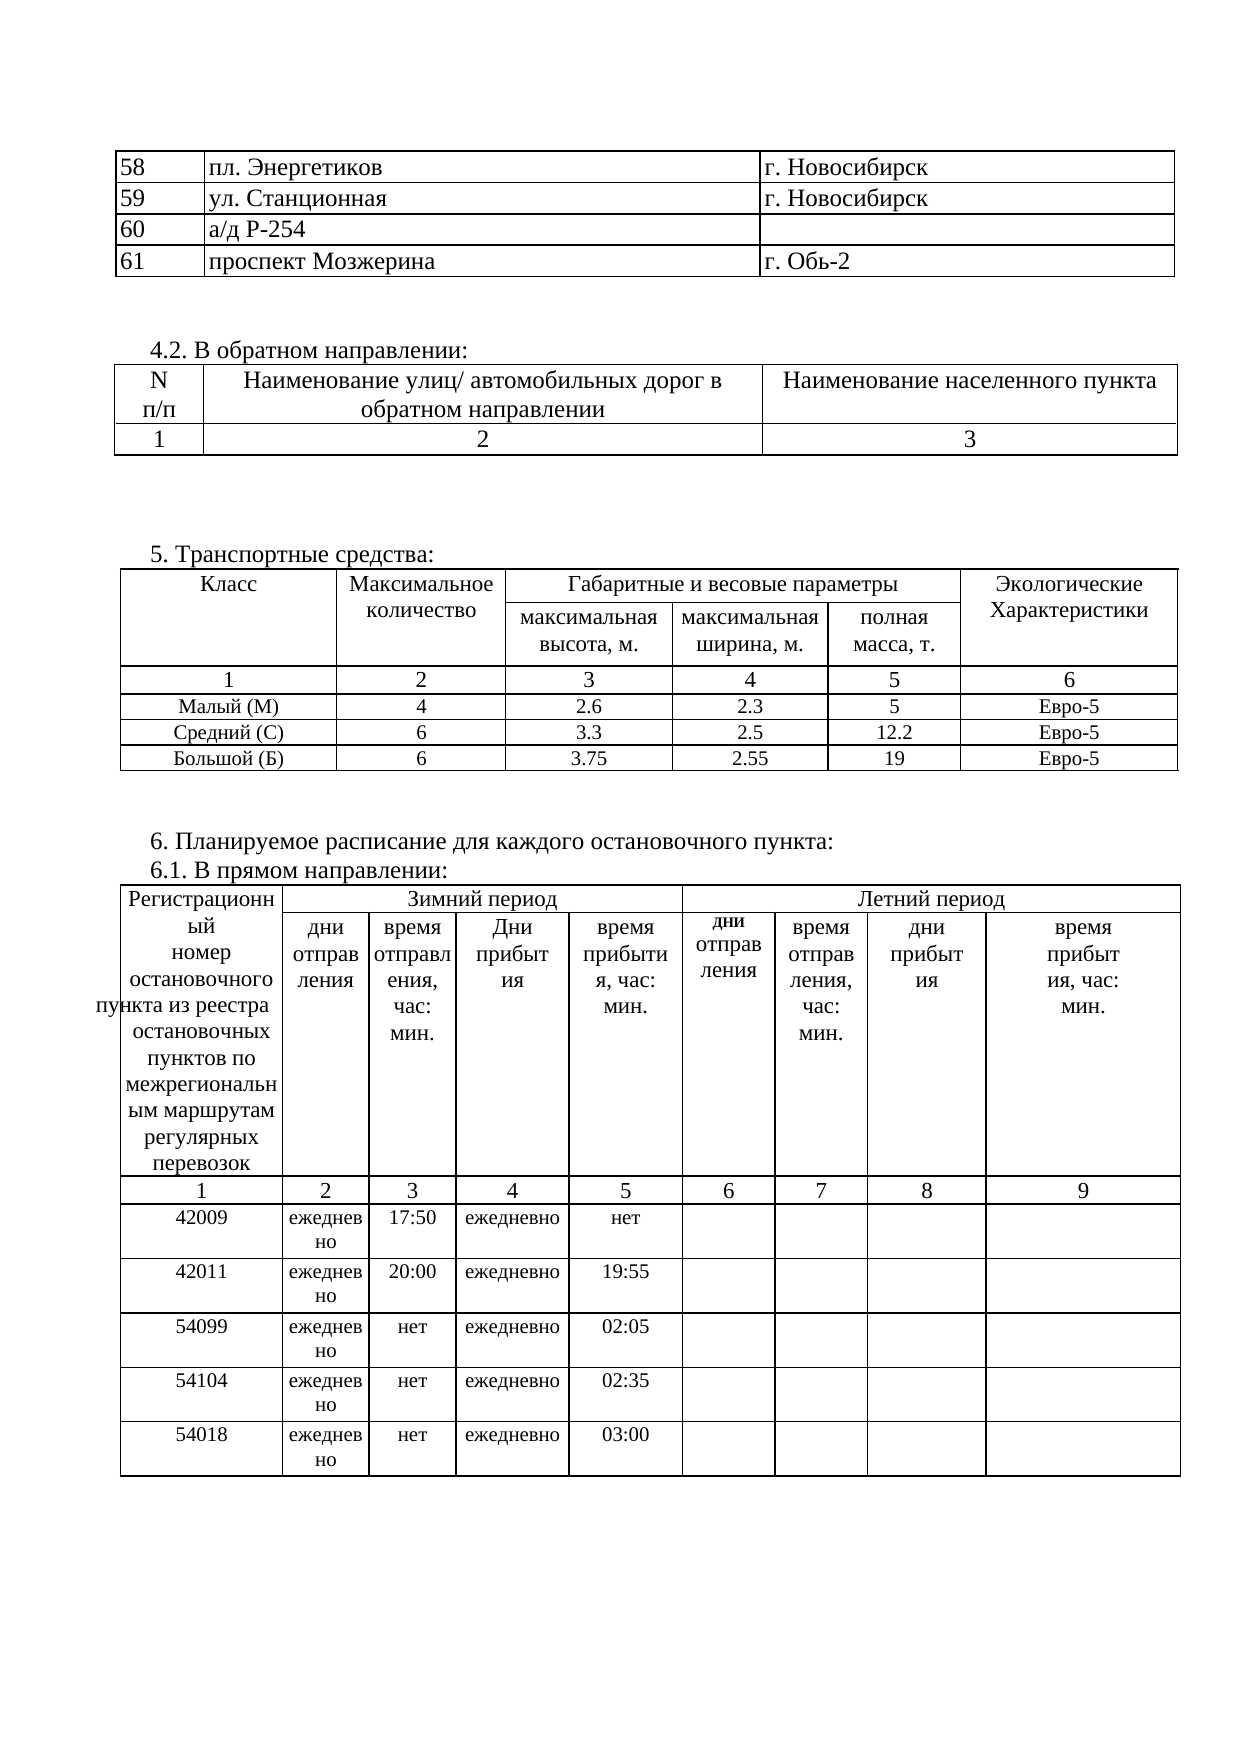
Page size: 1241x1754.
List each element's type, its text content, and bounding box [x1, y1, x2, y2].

table_cell пл. Энергетиков [205, 152, 759, 181]
table_cell 3 [763, 423, 1177, 454]
table_cell [683, 1314, 774, 1366]
table_cell ежедневно [457, 1368, 568, 1421]
table_cell нет [570, 1205, 682, 1258]
table_cell время прибыти я, час: мин. [570, 913, 682, 1175]
table_cell 8 [868, 1177, 985, 1203]
table_cell время отправл ения, час: мин. [370, 913, 455, 1175]
table_cell [868, 1314, 985, 1366]
table_cell Дни прибыт ия [457, 913, 568, 1175]
table_cell а/д Р-254 [205, 215, 759, 244]
table_cell 2.55 [673, 746, 827, 770]
table_cell 60 [117, 215, 204, 244]
table_cell 4 [673, 667, 827, 693]
table_cell [868, 1205, 985, 1258]
table_cell нет [370, 1368, 455, 1421]
table_cell 6 [337, 720, 505, 744]
table_cell 5 [829, 667, 960, 693]
table_cell г. Новосибирск [761, 183, 1174, 213]
table_cell ежедневно [457, 1205, 568, 1258]
table_cell 1 [121, 667, 336, 693]
table_cell [761, 215, 1174, 244]
table_cell [683, 1422, 774, 1475]
table_cell ежедневно [283, 1259, 368, 1312]
table_cell дни отправ ления [283, 913, 368, 1175]
table_cell [776, 1259, 867, 1312]
table_cell [776, 1368, 867, 1421]
table_cell Малый (М) [121, 695, 336, 718]
table_header Класс [121, 570, 336, 665]
table_cell ежедневно [283, 1205, 368, 1258]
table_cell дни прибыт ия [868, 913, 985, 1175]
table_cell ежедневно [457, 1422, 568, 1475]
table_header Зимний период [283, 886, 682, 912]
table_cell [987, 1368, 1180, 1421]
table_cell Средний (С) [121, 720, 336, 744]
text 4.2. В обратном направлении: [150, 335, 1090, 364]
table_cell [868, 1422, 985, 1475]
table_cell г. Новосибирск [761, 152, 1174, 181]
table_cell г. Обь-2 [761, 246, 1174, 276]
table_cell максимальная высота, м. [506, 603, 672, 665]
table_cell 02:05 [570, 1314, 682, 1366]
text 6.1. В прямом направлении: [150, 855, 1090, 884]
table_cell ул. Станционная [205, 183, 759, 213]
table_cell 3.75 [506, 746, 672, 770]
table_cell ежедневно [457, 1259, 568, 1312]
table_cell 3 [370, 1177, 455, 1203]
table_cell 20:00 [370, 1259, 455, 1312]
table_cell [987, 1422, 1180, 1475]
table_cell 54018 [121, 1422, 282, 1475]
table_header Экологические Характеристики [961, 570, 1177, 665]
table_cell 03:00 [570, 1422, 682, 1475]
table_cell [683, 1205, 774, 1258]
table_cell 2 [283, 1177, 368, 1203]
table_cell Большой (Б) [121, 746, 336, 770]
table_header Максимальное количество [337, 570, 505, 665]
table_cell 54099 [121, 1314, 282, 1366]
table_cell 9 [987, 1177, 1180, 1203]
table_cell [683, 1259, 774, 1312]
table_cell 4 [457, 1177, 568, 1203]
table_cell 2 [337, 667, 505, 693]
table_cell 17:50 [370, 1205, 455, 1258]
table_cell [987, 1314, 1180, 1366]
table_cell 4 [337, 695, 505, 718]
table_cell [868, 1259, 985, 1312]
table_cell 2.3 [673, 695, 827, 718]
table_cell [987, 1205, 1180, 1258]
table_cell [776, 1314, 867, 1366]
table_cell полная масса, т. [829, 603, 960, 665]
table_header Летний период [683, 886, 1180, 912]
table_cell 59 [117, 183, 204, 213]
table_cell 6 [337, 746, 505, 770]
text 5. Транспортные средства: [150, 539, 1090, 568]
table_cell 1 [121, 1177, 282, 1203]
table_cell [776, 1205, 867, 1258]
table_cell время отправ ления, час: мин. [776, 913, 867, 1175]
table_cell Евро-5 [961, 720, 1177, 744]
table_cell время прибыт ия, час: мин. [987, 913, 1180, 1175]
table_cell [776, 1422, 867, 1475]
table_cell нет [370, 1422, 455, 1475]
table_cell 5 [829, 695, 960, 718]
table_cell 7 [776, 1177, 867, 1203]
table_cell 02:35 [570, 1368, 682, 1421]
table_cell 2 [204, 424, 762, 454]
table_cell 54104 [121, 1368, 282, 1421]
table_header Регистрационный номер остановочного пункта из реестра остановочных пунктов по межрегиональным маршрутам регулярных перевозок [121, 886, 282, 1175]
table_cell 42011 [121, 1259, 282, 1312]
table_cell [683, 1368, 774, 1421]
table_cell максимальная ширина, м. [673, 603, 827, 665]
table_cell 19:55 [570, 1259, 682, 1312]
table_cell 58 [117, 152, 204, 181]
table_cell нет [370, 1314, 455, 1366]
table_header Наименование улиц/ автомобильных дорог в обратном направлении [204, 365, 762, 423]
table_cell ежедневно [457, 1314, 568, 1366]
table_cell 42009 [121, 1205, 282, 1258]
table_cell 2.6 [506, 695, 672, 718]
table_cell ежедневно [283, 1314, 368, 1366]
table_cell 6 [683, 1177, 774, 1203]
table_cell [868, 1368, 985, 1421]
table_header Наименование населенного пункта [763, 365, 1177, 423]
table_header Габаритные и весовые параметры [506, 570, 960, 602]
table_cell 19 [829, 746, 960, 770]
table_cell 6 [961, 667, 1177, 693]
table_cell 2.5 [673, 720, 827, 744]
table_cell 1 [115, 424, 203, 454]
table_cell [987, 1259, 1180, 1312]
table_cell 61 [117, 246, 204, 276]
table_cell ежедневно [283, 1368, 368, 1421]
table_cell Евро-5 [961, 746, 1177, 770]
table_cell 5 [570, 1177, 682, 1203]
table_header N п/п [115, 365, 203, 423]
table_cell проспект Мозжерина [205, 246, 759, 276]
table_cell 12.2 [829, 720, 960, 744]
table_cell 3 [506, 667, 672, 693]
table_cell ежедневно [283, 1422, 368, 1475]
table_cell 3.3 [506, 720, 672, 744]
table_cell ДНИ отправ ления [683, 913, 774, 1175]
text 6. Планируемое расписание для каждого остановочного пункта: [150, 826, 1090, 855]
table_cell Евро-5 [961, 695, 1177, 718]
